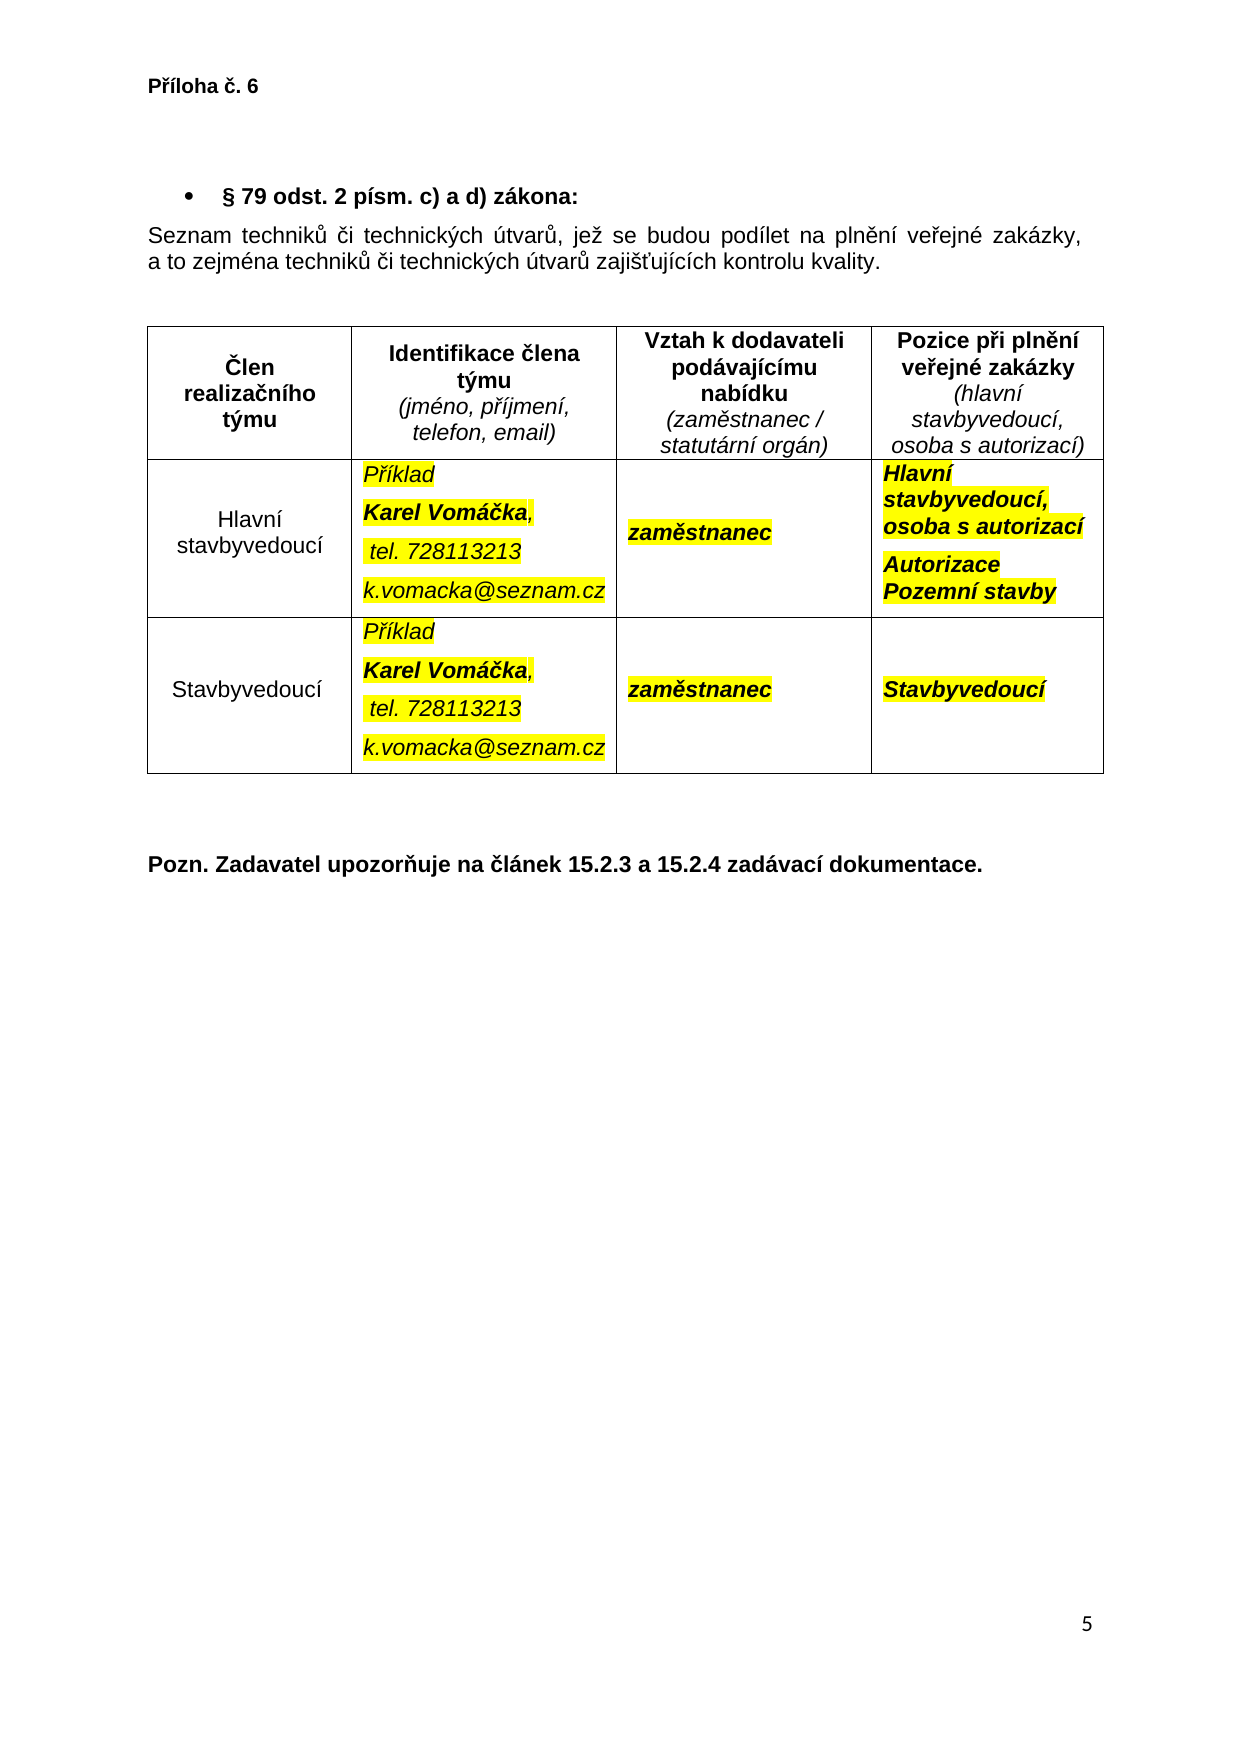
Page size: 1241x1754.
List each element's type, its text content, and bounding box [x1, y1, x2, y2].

list Pozn. Zadavatel upozorňuje na článek 15.2.3 a 15.2.4 zadávací dokumentace. [148, 851, 1093, 877]
table_cell zaměstnanec [617, 460, 871, 617]
table_cell Příklad Karel Vomáčka, tel. 728113213 k.vomacka@seznam.cz [352, 618, 616, 773]
table_cell zaměstnanec [617, 618, 871, 773]
text § 79 odst. 2 písm. c) a d) zákona: [185, 183, 1093, 209]
table_cell Příklad Karel Vomáčka, tel. 728113213 k.vomacka@seznam.cz [352, 460, 616, 617]
table_cell Hlavní stavbyvedoucí [148, 460, 351, 617]
table_header Vztah k dodavateli podávajícímu nabídku (zaměstnanec / statutární orgán) [617, 327, 871, 459]
table_header Identifikace člena týmu (jméno, příjmení, telefon, email) [352, 327, 616, 459]
table_cell Hlavní stavbyvedoucí, osoba s autorizací Autorizace Pozemní stavby [872, 460, 1103, 617]
table_header Pozice při plnění veřejné zakázky (hlavní stavbyvedoucí, osoba s autorizací) [872, 327, 1103, 459]
text Seznam techniků či technických útvarů, jež se budou podílet na plnění veřejné zakázky, a to zejména techniků či technických útvarů zajišťujících kontrolu kvality. [148, 222, 1093, 275]
table_header Člen realizačního týmu [148, 327, 351, 459]
table_cell Stavbyvedoucí [872, 618, 1103, 773]
table_cell Stavbyvedoucí [148, 618, 351, 773]
